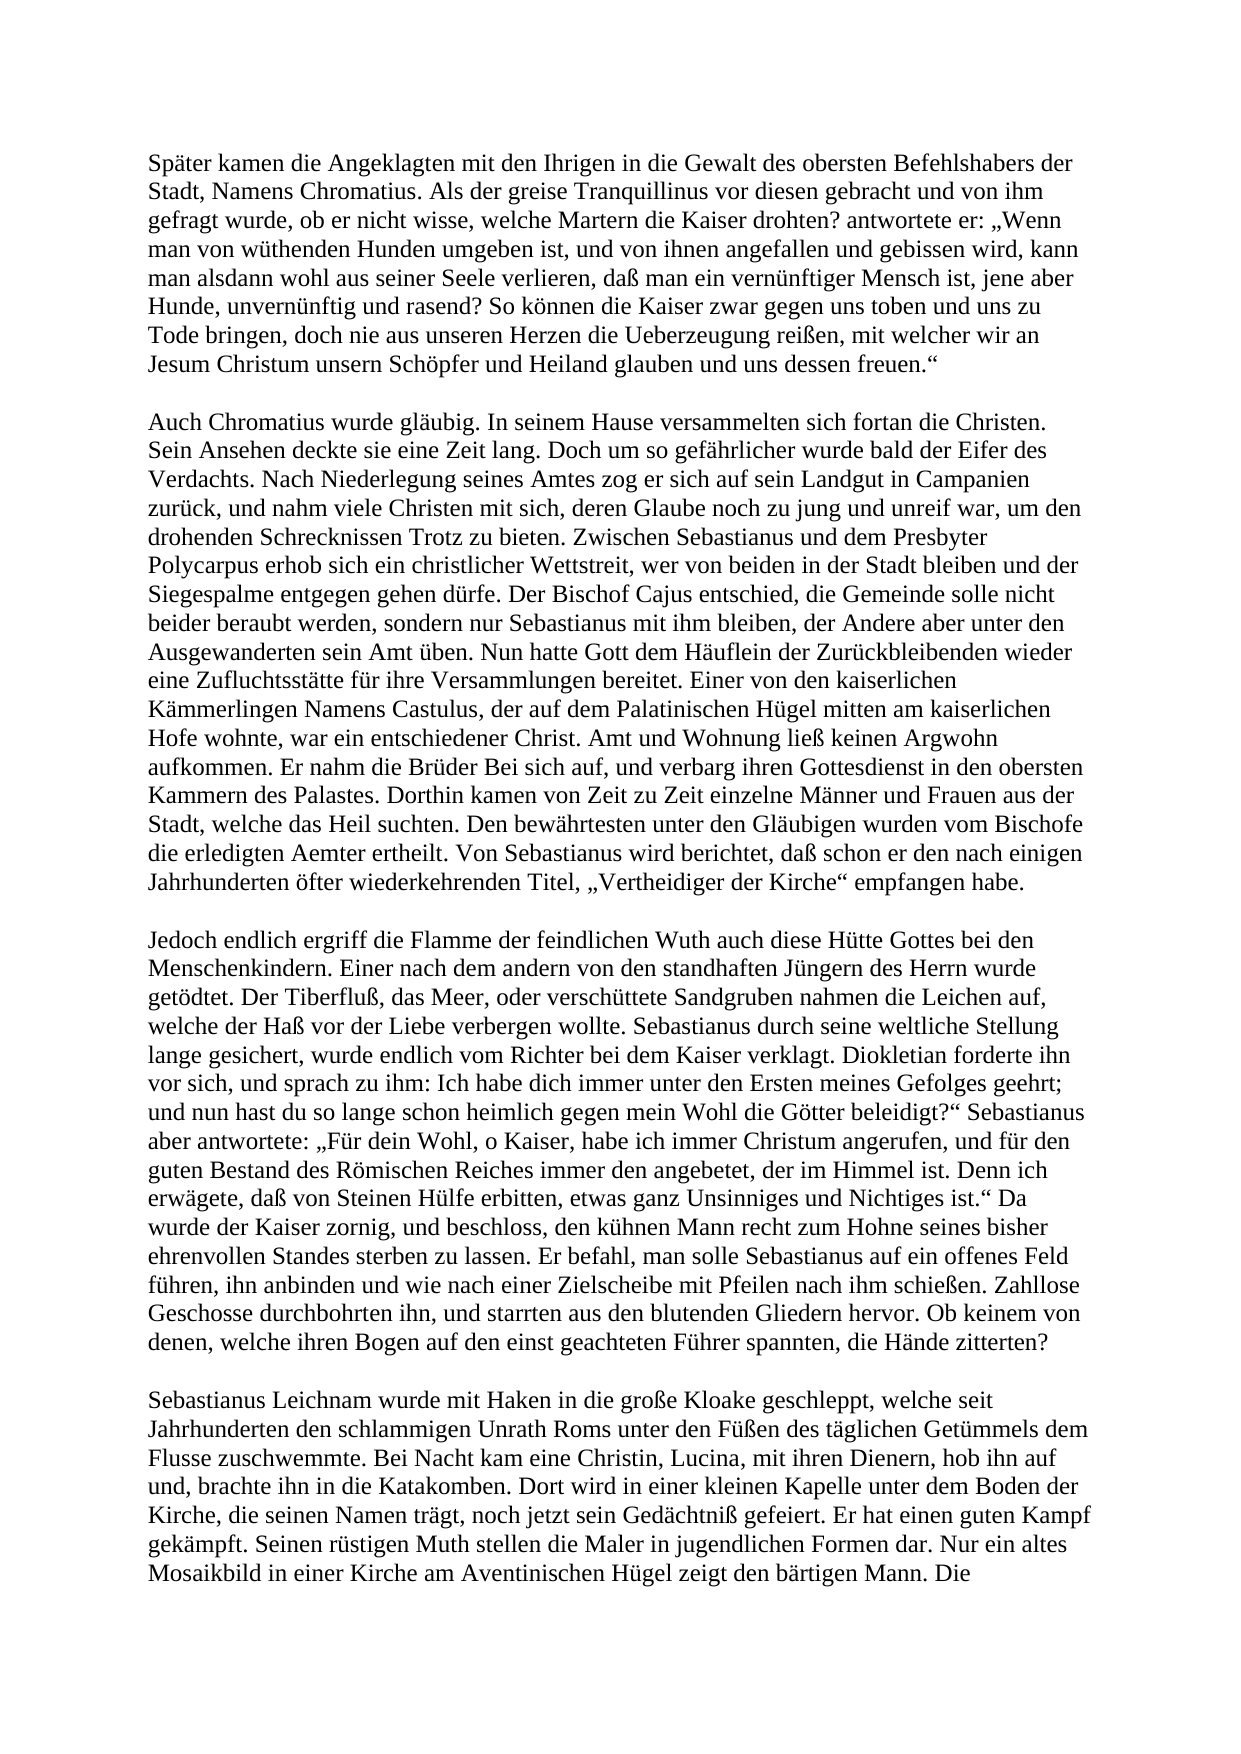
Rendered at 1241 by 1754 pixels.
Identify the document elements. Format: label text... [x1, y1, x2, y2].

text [148, 1385, 1093, 1586]
text Später kamen die Angeklagten mit den Ihrigen in die Gewalt des obersten Befehlshabers der Stadt, Namens Chromatius. Als der greise Tranquillinus vor diesen gebracht und von ihm gefragt wurde, ob er nicht wisse, welche Martern die Kaiser drohten? antwortete er: „Wenn man von wüthenden Hunden umgeben ist, und von ihnen angefallen und gebissen wird, kann man alsdann wohl aus seiner Seele verlieren, daß man ein vernünftiger Mensch ist, jene aber Hunde, unvernünftig und rasend? So können die Kaiser zwar gegen uns toben und uns zu Tode bringen, doch nie aus unseren Herzen die Ueberzeugung reißen, mit welcher wir an Jesum Christum unsern Schöpfer und Heiland glauben und uns dessen freuen.“ [148, 148, 1093, 378]
text Auch Chromatius wurde gläubig. In seinem Hause versammelten sich fortan die Christen. Sein Ansehen deckte sie eine Zeit lang. Doch um so gefährlicher wurde bald der Eifer des Verdachts. Nach Niederlegung seines Amtes zog er sich auf sein Landgut in Campanien zurück, und nahm viele Christen mit sich, deren Glaube noch zu jung und unreif war, um den drohenden Schrecknissen Trotz zu bieten. Zwischen Sebastianus und dem Presbyter Polycarpus erhob sich ein christlicher Wettstreit, wer von beiden in der Stadt bleiben und der Siegespalme entgegen gehen dürfe. Der Bischof Cajus entschied, die Gemeinde solle nicht beider beraubt werden, sondern nur Sebastianus mit ihm bleiben, der Andere aber unter den Ausgewanderten sein Amt üben. Nun hatte Gott dem Häuflein der Zurückbleibenden wieder eine Zufluchtsstätte für ihre Versammlungen bereitet. Einer von den kaiserlichen Kämmerlingen Namens Castulus, der auf dem Palatinischen Hügel mitten am kaiserlichen Hofe wohnte, war ein entschiedener Christ. Amt und Wohnung ließ keinen Argwohn aufkommen. Er nahm die Brüder Bei sich auf, und verbarg ihren Gottesdienst in den obersten Kammern des Palastes. Dorthin kamen von Zeit zu Zeit einzelne Männer und Frauen aus der Stadt, welche das Heil suchten. Den bewährtesten unter den Gläubigen wurden vom Bischofe die erledigten Aemter ertheilt. Von Sebastianus wird berichtet, daß schon er den nach einigen Jahrhunderten öfter wiederkehrenden Titel, „Vertheidiger der Kirche“ empfangen habe. [148, 407, 1093, 896]
text Jedoch endlich ergriff die Flamme der feindlichen Wuth auch diese Hütte Gottes bei den Menschenkindern. Einer nach dem andern von den standhaften Jüngern des Herrn wurde getödtet. Der Tiberfluß, das Meer, oder verschüttete Sandgruben nahmen die Leichen auf, welche der Haß vor der Liebe verbergen wollte. Sebastianus durch seine weltliche Stellung lange gesichert, wurde endlich vom Richter bei dem Kaiser verklagt. Diokletian forderte ihn vor sich, und sprach zu ihm: Ich habe dich immer unter den Ersten meines Gefolges geehrt; und nun hast du so lange schon heimlich gegen mein Wohl die Götter beleidigt?“ Sebastianus aber antwortete: „Für dein Wohl, o Kaiser, habe ich immer Christum angerufen, und für den guten Bestand des Römischen Reiches immer den angebetet, der im Himmel ist. Denn ich erwägete, daß von Steinen Hülfe erbitten, etwas ganz Unsinniges und Nichtiges ist.“ Da wurde der Kaiser zornig, und beschloss, den kühnen Mann recht zum Hohne seines bisher ehrenvollen Standes sterben zu lassen. Er befahl, man solle Sebastianus auf ein offenes Feld führen, ihn anbinden und wie nach einer Zielscheibe mit Pfeilen nach ihm schießen. Zahllose Geschosse durchbohrten ihn, und starrten aus den blutenden Gliedern hervor. Ob keinem von denen, welche ihren Bogen auf den einst geachteten Führer spannten, die Hände zitterten? [148, 925, 1093, 1356]
